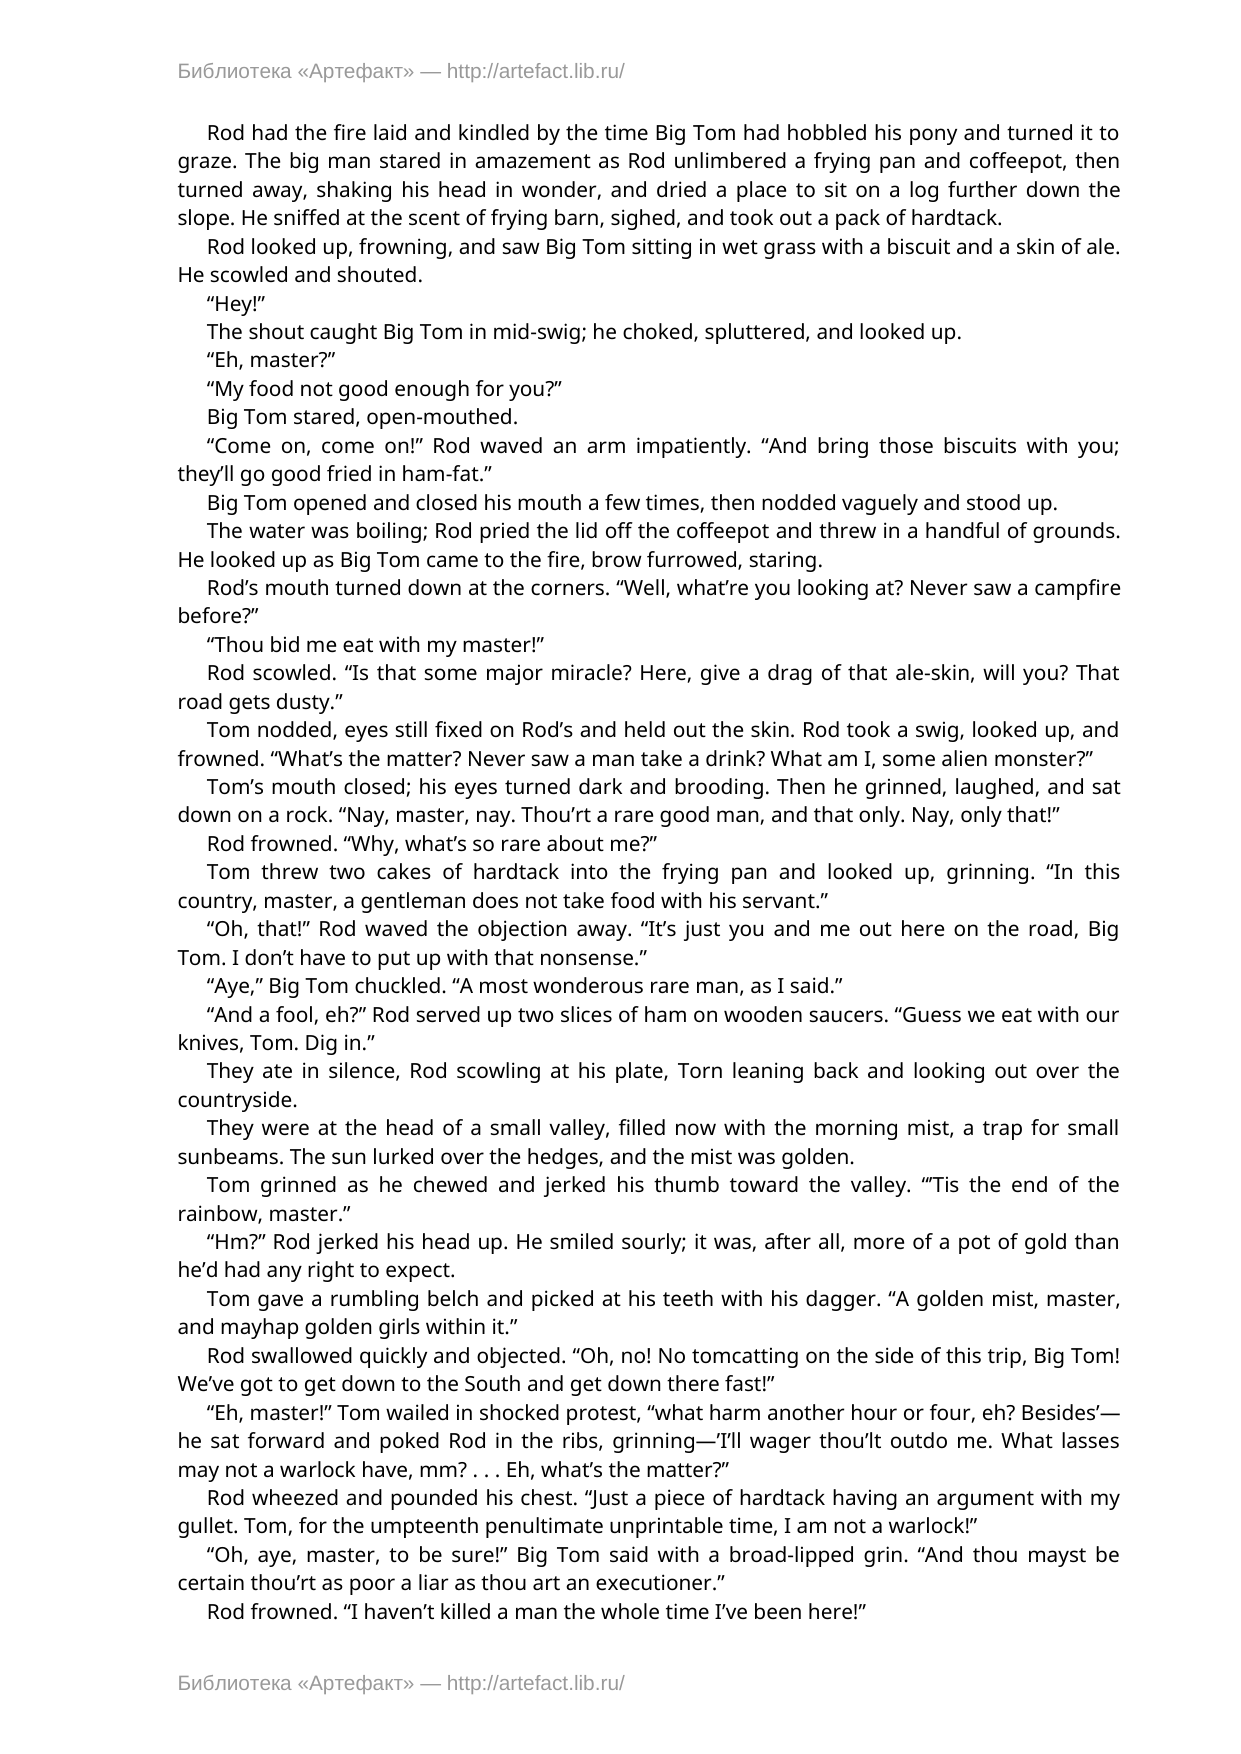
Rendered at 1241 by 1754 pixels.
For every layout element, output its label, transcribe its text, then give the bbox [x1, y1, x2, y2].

text Rod looked up, frowning, and saw Big Tom sitting in wet grass with a biscuit and a skin of ale. He scowled and shouted. [177, 232, 1122, 289]
text “Come on, come on!” Rod waved an arm impatiently. “And bring those biscuits with you; they’ll go good fried in ham-fat.” [177, 431, 1122, 488]
text “Hey!” [177, 289, 1122, 317]
text Tom gave a rumbling belch and picked at his teeth with his dagger. “A golden mist, master, and mayhap golden girls within it.” [177, 1284, 1122, 1341]
text “Eh, master!” Tom wailed in shocked protest, “what harm another hour or four, eh? Besides’—he sat forward and poked Rod in the ribs, grinning—’I’ll wager thou’lt outdo me. What lasses may not a warlock have, mm? . . . Eh, what’s the matter?” [177, 1398, 1122, 1483]
text Big Tom opened and closed his mouth a few times, then nodded vaguely and stood up. [177, 488, 1122, 516]
text “Oh, aye, master, to be sure!” Big Tom said with a broad-lipped grin. “And thou mayst be certain thou’rt as poor a liar as thou art an executioner.” [177, 1540, 1122, 1597]
text The water was boiling; Rod pried the lid off the coffeepot and threw in a handful of grounds. He looked up as Big Tom came to the fire, brow furrowed, staring. [177, 516, 1122, 573]
text Rod frowned. “Why, what’s so rare about me?” [177, 829, 1122, 857]
text “And a fool, eh?” Rod served up two slices of ham on wooden saucers. “Guess we eat with our knives, Tom. Dig in.” [177, 1000, 1122, 1057]
text “Hm?” Rod jerked his head up. He smiled sourly; it was, after all, more of a pot of gold than he’d had any right to expect. [177, 1227, 1122, 1284]
text Rod wheezed and pounded his chest. “Just a piece of hardtack having an argument with my gullet. Tom, for the umpteenth penultimate unprintable time, I am not a warlock!” [177, 1483, 1122, 1540]
text Tom nodded, eyes still fixed on Rod’s and held out the skin. Rod took a swig, looked up, and frowned. “What’s the matter? Never saw a man take a drink? What am I, some alien monster?” [177, 715, 1122, 772]
text Tom threw two cakes of hardtack into the frying pan and looked up, grinning. “In this country, master, a gentleman does not take food with his servant.” [177, 857, 1122, 914]
text Rod scowled. “Is that some major miracle? Here, give a drag of that ale-skin, will you? That road gets dusty.” [177, 658, 1122, 715]
text “My food not good enough for you?” [177, 374, 1122, 402]
text Big Tom stared, open-mouthed. [177, 402, 1122, 431]
text Rod frowned. “I haven’t killed a man the whole time I’ve been here!” [177, 1597, 1122, 1625]
text “Thou bid me eat with my master!” [177, 630, 1122, 658]
text “Oh, that!” Rod waved the objection away. “It’s just you and me out here on the road, Big Tom. I don’t have to put up with that nonsense.” [177, 914, 1122, 971]
text They ate in silence, Rod scowling at his plate, Torn leaning back and looking out over the countryside. [177, 1057, 1122, 1113]
text Rod had the fire laid and kindled by the time Big Tom had hobbled his pony and turned it to graze. The big man stared in amazement as Rod unlimbered a frying pan and coffeepot, then turned away, shaking his head in wonder, and dried a place to sit on a log further down the slope. He sniffed at the scent of frying barn, sighed, and took out a pack of hardtack. [177, 118, 1122, 232]
text Rod’s mouth turned down at the corners. “Well, what’re you looking at? Never saw a campfire before?” [177, 573, 1122, 630]
text They were at the head of a small valley, filled now with the morning mist, a trap for small sunbeams. The sun lurked over the hedges, and the mist was golden. [177, 1113, 1122, 1170]
text “Aye,” Big Tom chuckled. “A most wonderous rare man, as I said.” [177, 971, 1122, 1000]
text The shout caught Big Tom in mid-swig; he choked, spluttered, and looked up. [177, 317, 1122, 346]
text Tom grinned as he chewed and jerked his thumb toward the valley. “’Tis the end of the rainbow, master.” [177, 1170, 1122, 1227]
text “Eh, master?” [177, 346, 1122, 374]
text Tom’s mouth closed; his eyes turned dark and brooding. Then he grinned, laughed, and sat down on a rock. “Nay, master, nay. Thou’rt a rare good man, and that only. Nay, only that!” [177, 772, 1122, 829]
text Rod swallowed quickly and objected. “Oh, no! No tomcatting on the side of this trip, Big Tom! We’ve got to get down to the South and get down there fast!” [177, 1341, 1122, 1398]
